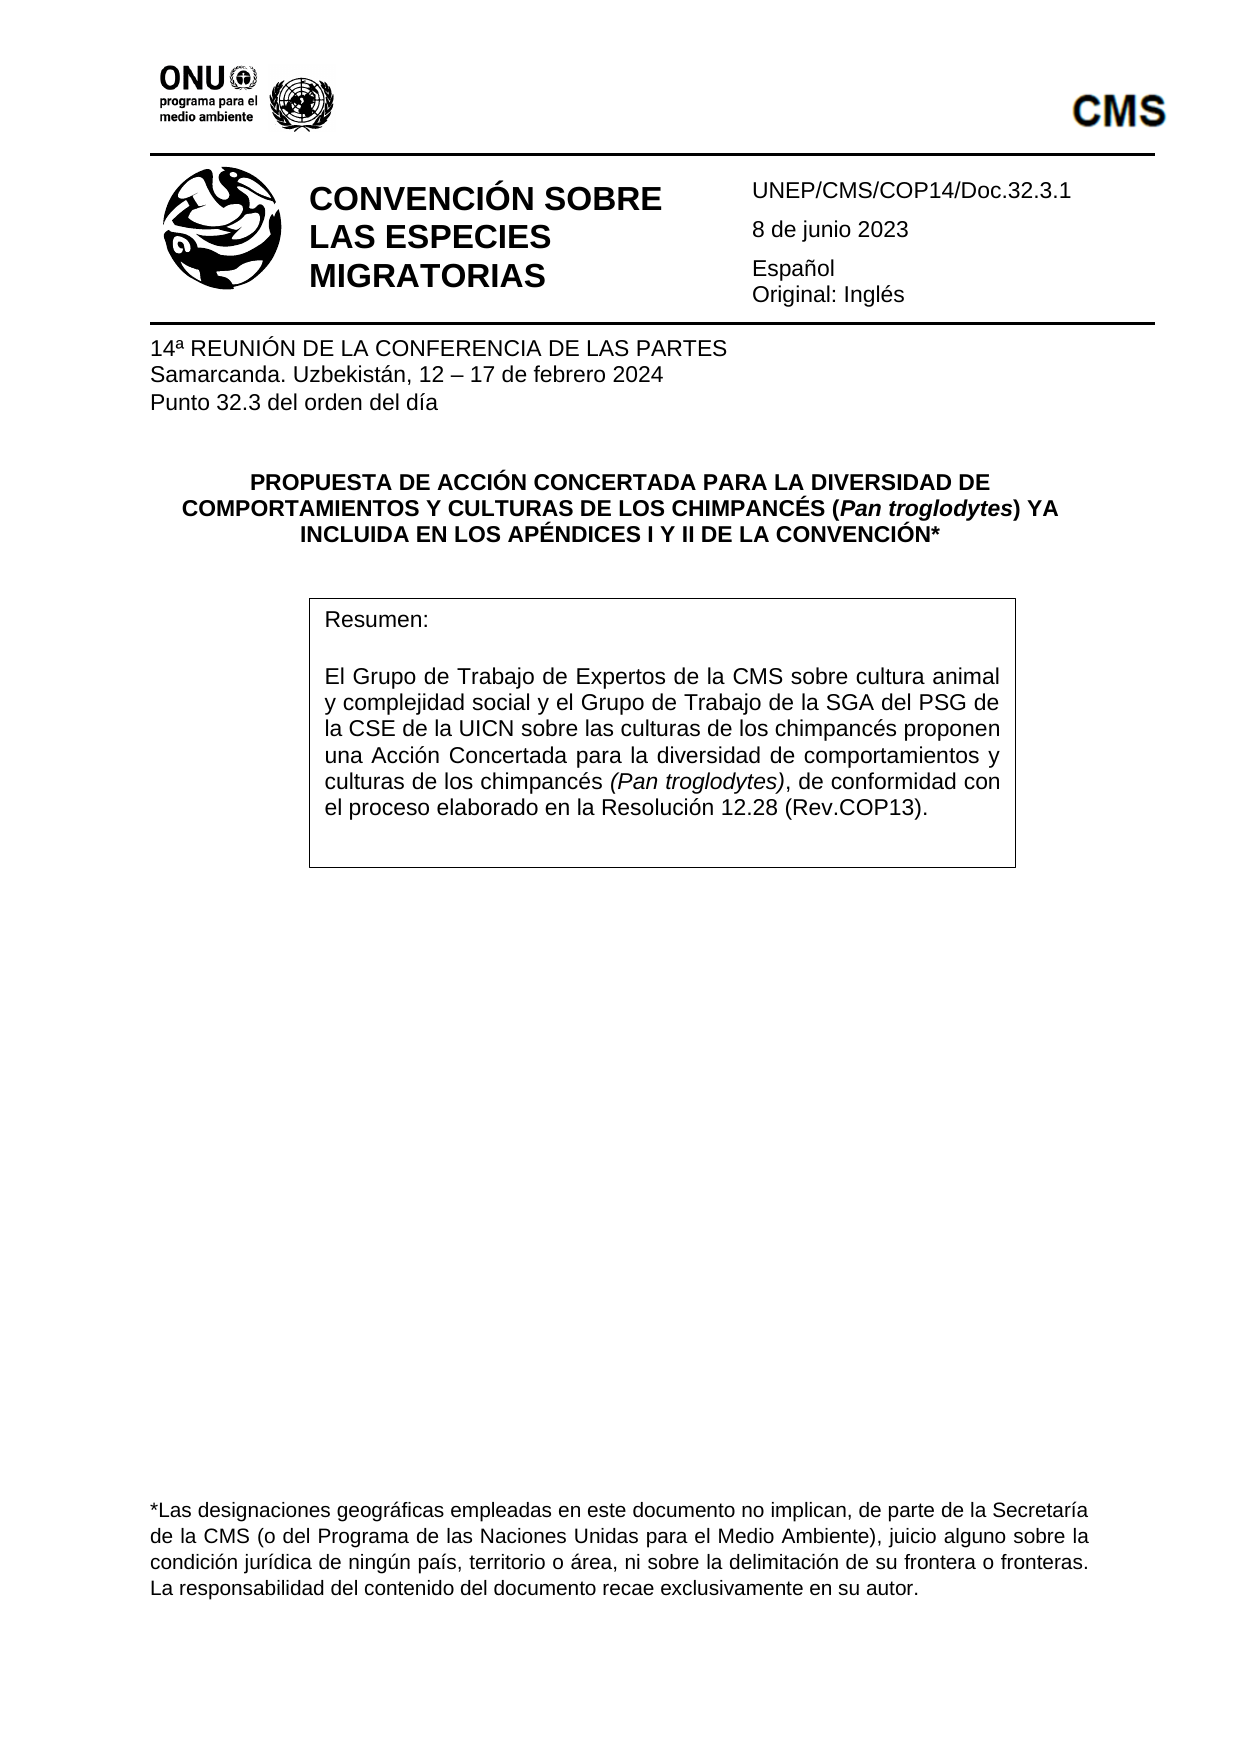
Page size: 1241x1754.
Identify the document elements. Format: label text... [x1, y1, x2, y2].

text Punto 32.3 del orden del día [150, 389, 1090, 416]
text PROPUESTA DE ACCIÓN CONCERTADA PARA LA DIVERSIDAD DE COMPORTAMIENTOS Y CULTURAS DE LOS CHIMPANCÉS (Pan troglodytes) YA INCLUIDA EN LOS APÉNDICES I Y II DE LA CONVENCIÓN* [150, 468, 1090, 547]
table_header UNEP/CMS/COP14/Doc.32.3.1 8 de junio 2023 Español Original: Inglés [741, 156, 1155, 322]
table_header [150, 156, 309, 322]
table_header CONVENCIÓN SOBRE LAS ESPECIES MIGRATORIAS [309, 156, 741, 322]
text 14ª REUNIÓN DE LA CONFERENCIA DE LAS PARTES [150, 335, 1090, 361]
picture [1070, 87, 1167, 131]
text Samarcanda. Uzbekistán, 12 – 17 de febrero 2024 [150, 363, 1090, 388]
picture [148, 32, 264, 149]
text *Las designaciones geográficas empleadas en este documento no implican, de parte de la Secretaría de la CMS (o del Programa de las Naciones Unidas para el Medio Ambiente), juicio alguno sobre la condición jurídica de ningún país, territorio o área, ni sobre la delimitación de su frontera o fronteras. La responsabilidad del contenido del documento recae exclusivamente en su autor. [150, 1498, 1090, 1599]
